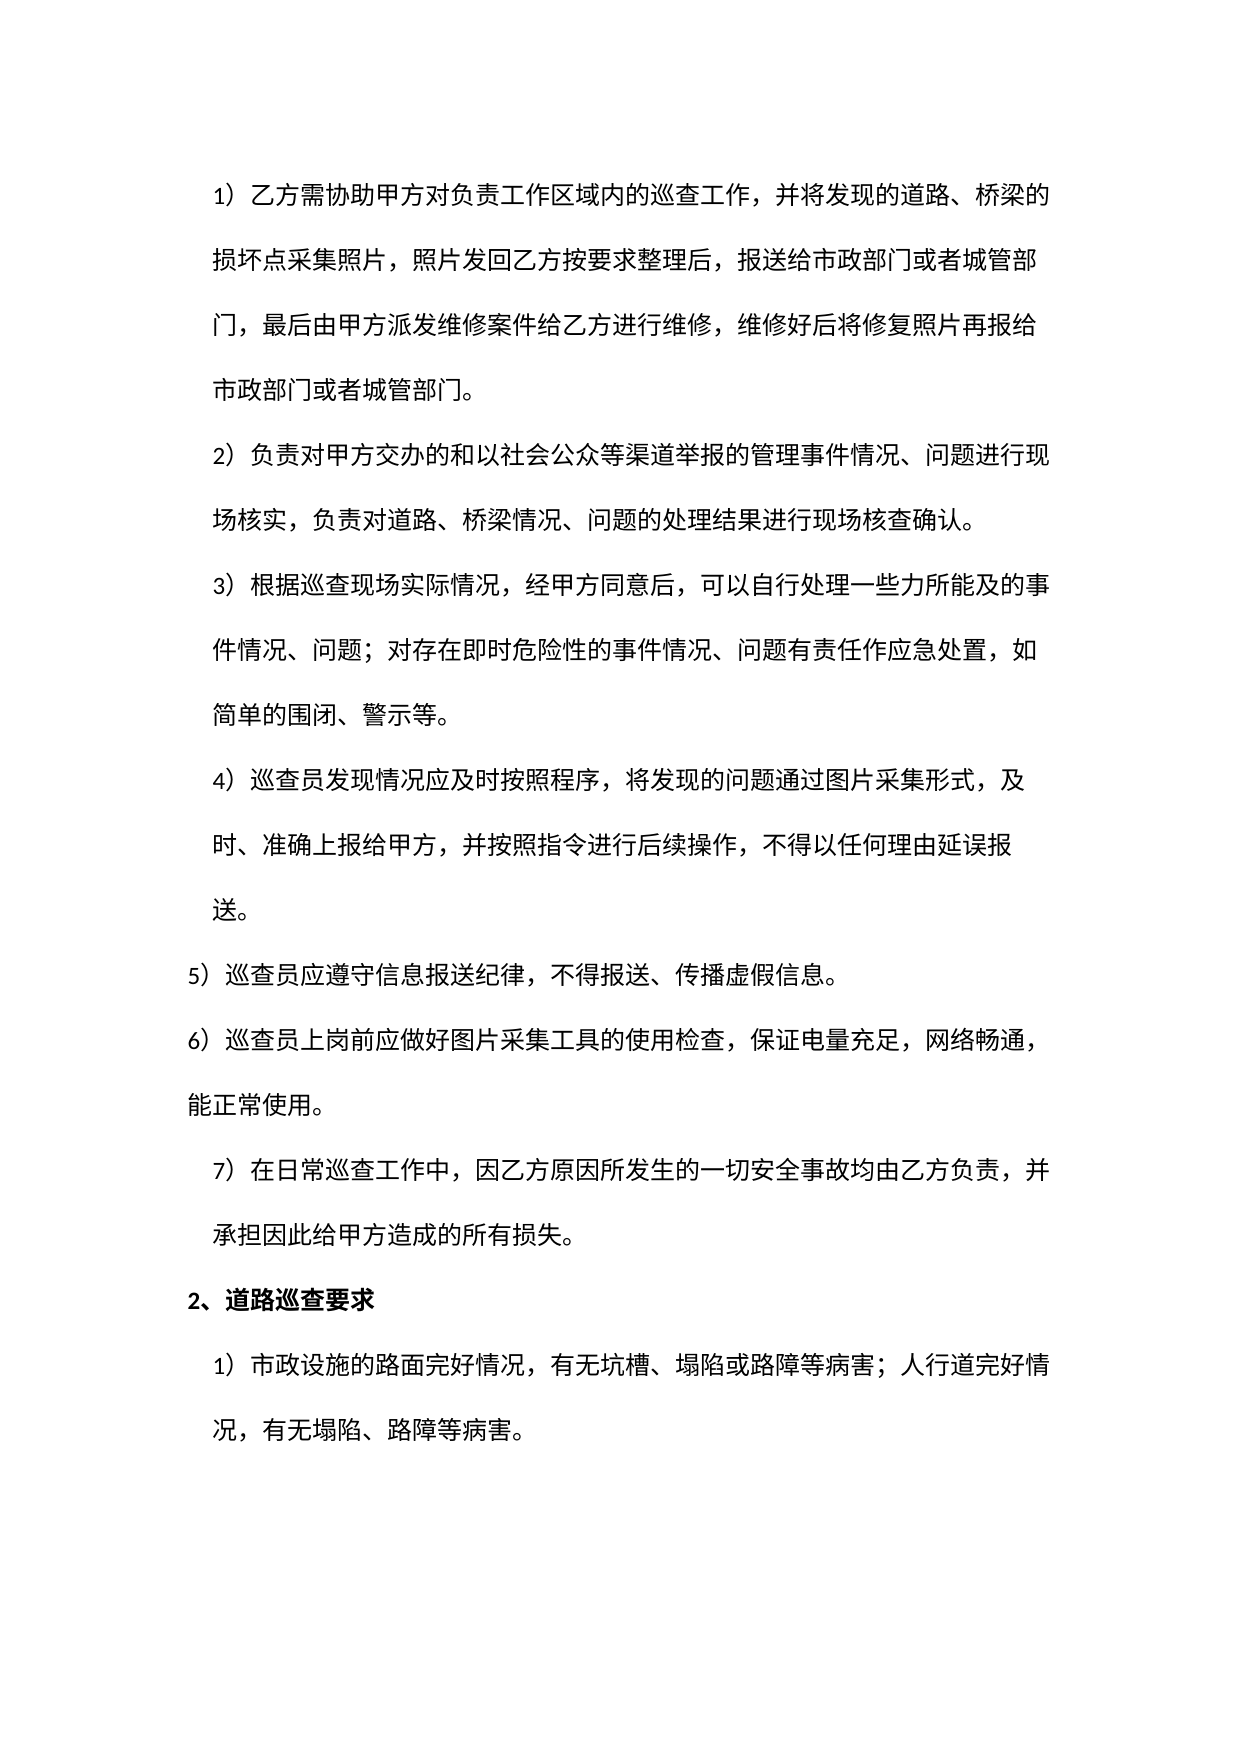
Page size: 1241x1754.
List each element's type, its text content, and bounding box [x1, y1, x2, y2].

text 7）在日常巡查工作中，因乙方原因所发生的一切安全事故均由乙方负责，并承担因此给甲方造成的所有损失。 [212, 1137, 1053, 1267]
text 2）负责对甲方交办的和以社会公众等渠道举报的管理事件情况、问题进行现场核实，负责对道路、桥梁情况、问题的处理结果进行现场核查确认。 [212, 422, 1053, 552]
text 3）根据巡查现场实际情况，经甲方同意后，可以自行处理一些力所能及的事件情况、问题；对存在即时危险性的事件情况、问题有责任作应急处置，如简单的围闭、警示等。 [212, 552, 1053, 747]
text 6）巡查员上岗前应做好图片采集工具的使用检查，保证电量充足，网络畅通，能正常使用。 [187, 1007, 1053, 1137]
text 1）乙方需协助甲方对负责工作区域内的巡查工作，并将发现的道路、桥梁的损坏点采集照片，照片发回乙方按要求整理后，报送给市政部门或者城管部门，最后由甲方派发维修案件给乙方进行维修，维修好后将修复照片再报给市政部门或者城管部门。 [212, 162, 1053, 422]
text 1）市政设施的路面完好情况，有无坑槽、塌陷或路障等病害；人行道完好情况，有无塌陷、路障等病害。 [212, 1332, 1053, 1462]
text 5）巡查员应遵守信息报送纪律，不得报送、传播虚假信息。 [187, 942, 1053, 1007]
text 4）巡查员发现情况应及时按照程序，将发现的问题通过图片采集形式，及时、准确上报给甲方，并按照指令进行后续操作，不得以任何理由延误报送。 [212, 747, 1053, 942]
text 2、道路巡查要求 [187, 1267, 1053, 1332]
